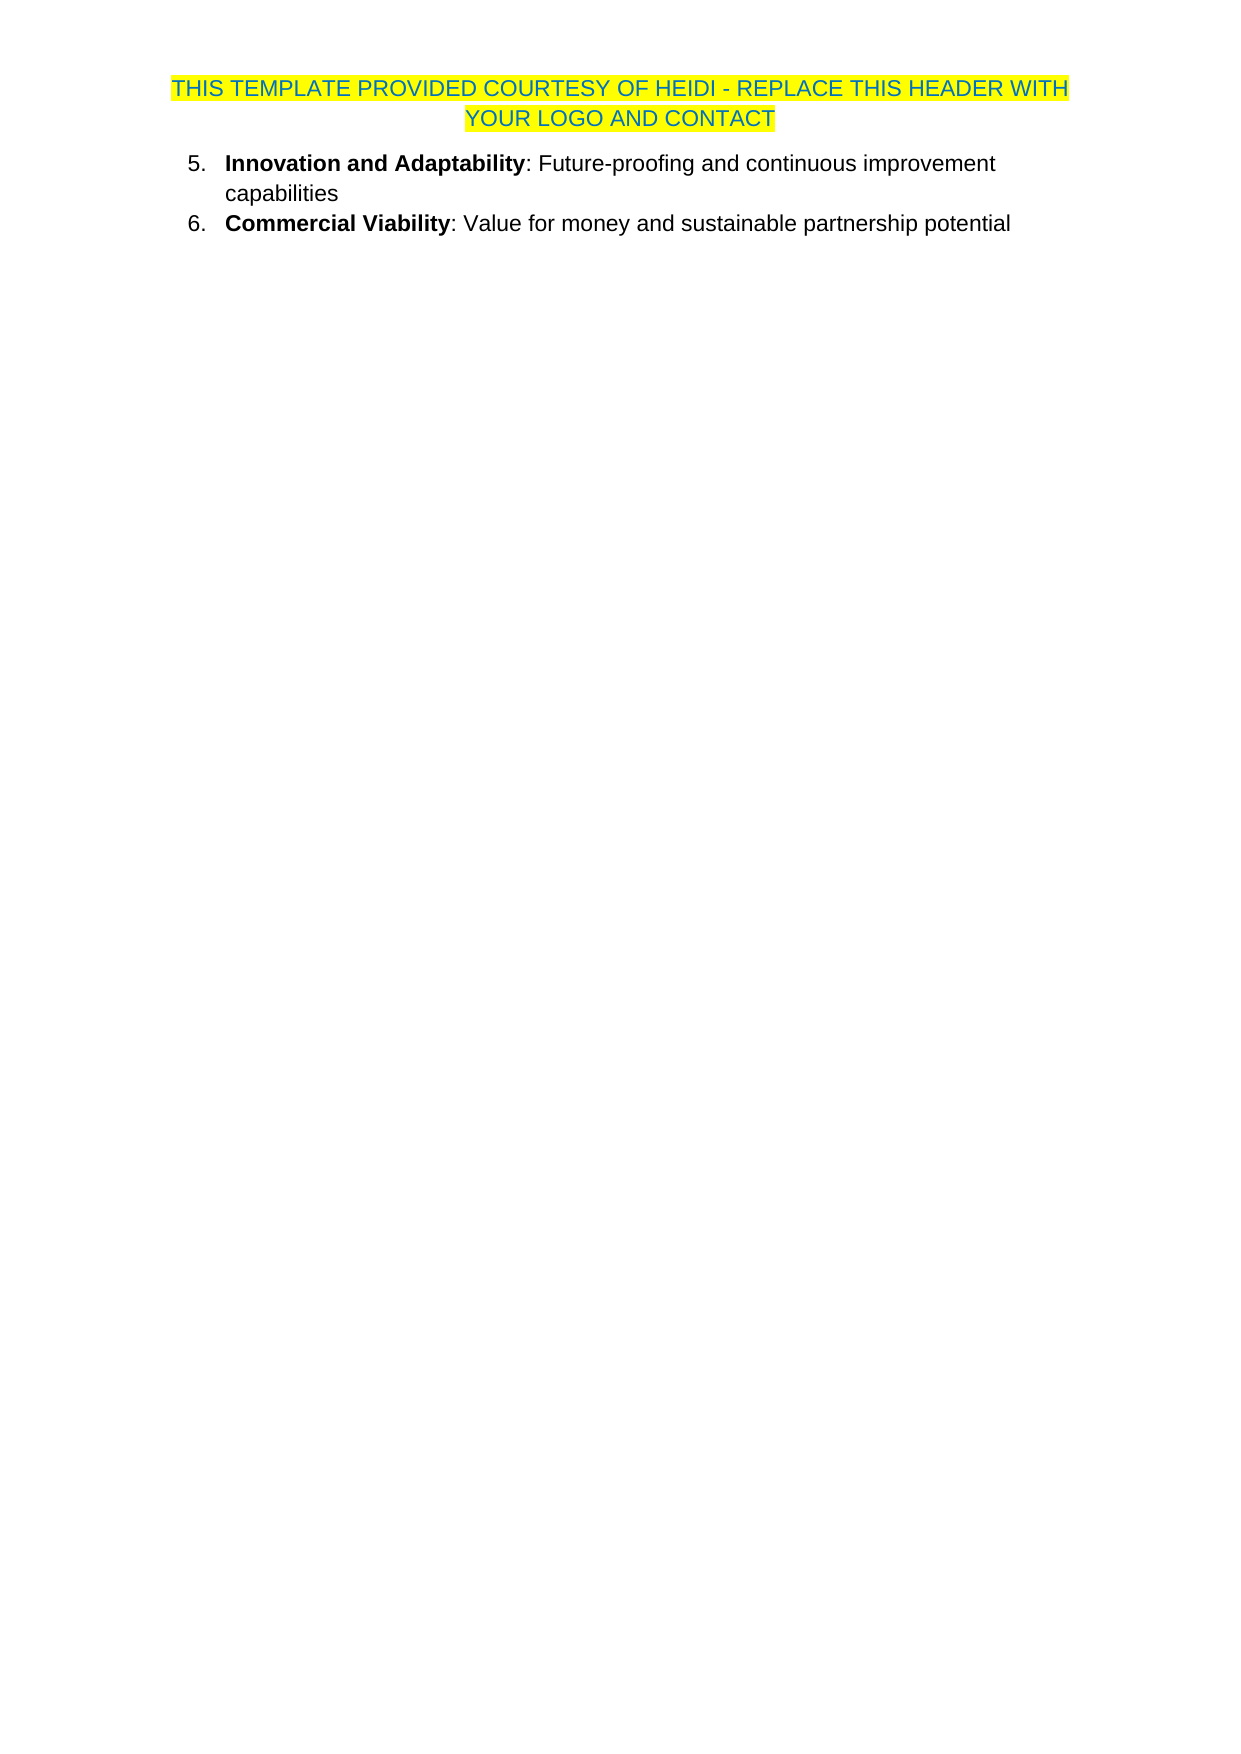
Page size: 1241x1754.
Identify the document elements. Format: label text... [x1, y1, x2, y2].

list Innovation and Adaptability: Future-proofing and continuous improvement capabilities [187, 150, 1090, 207]
list Commercial Viability: Value for money and sustainable partnership potential [187, 210, 1090, 237]
